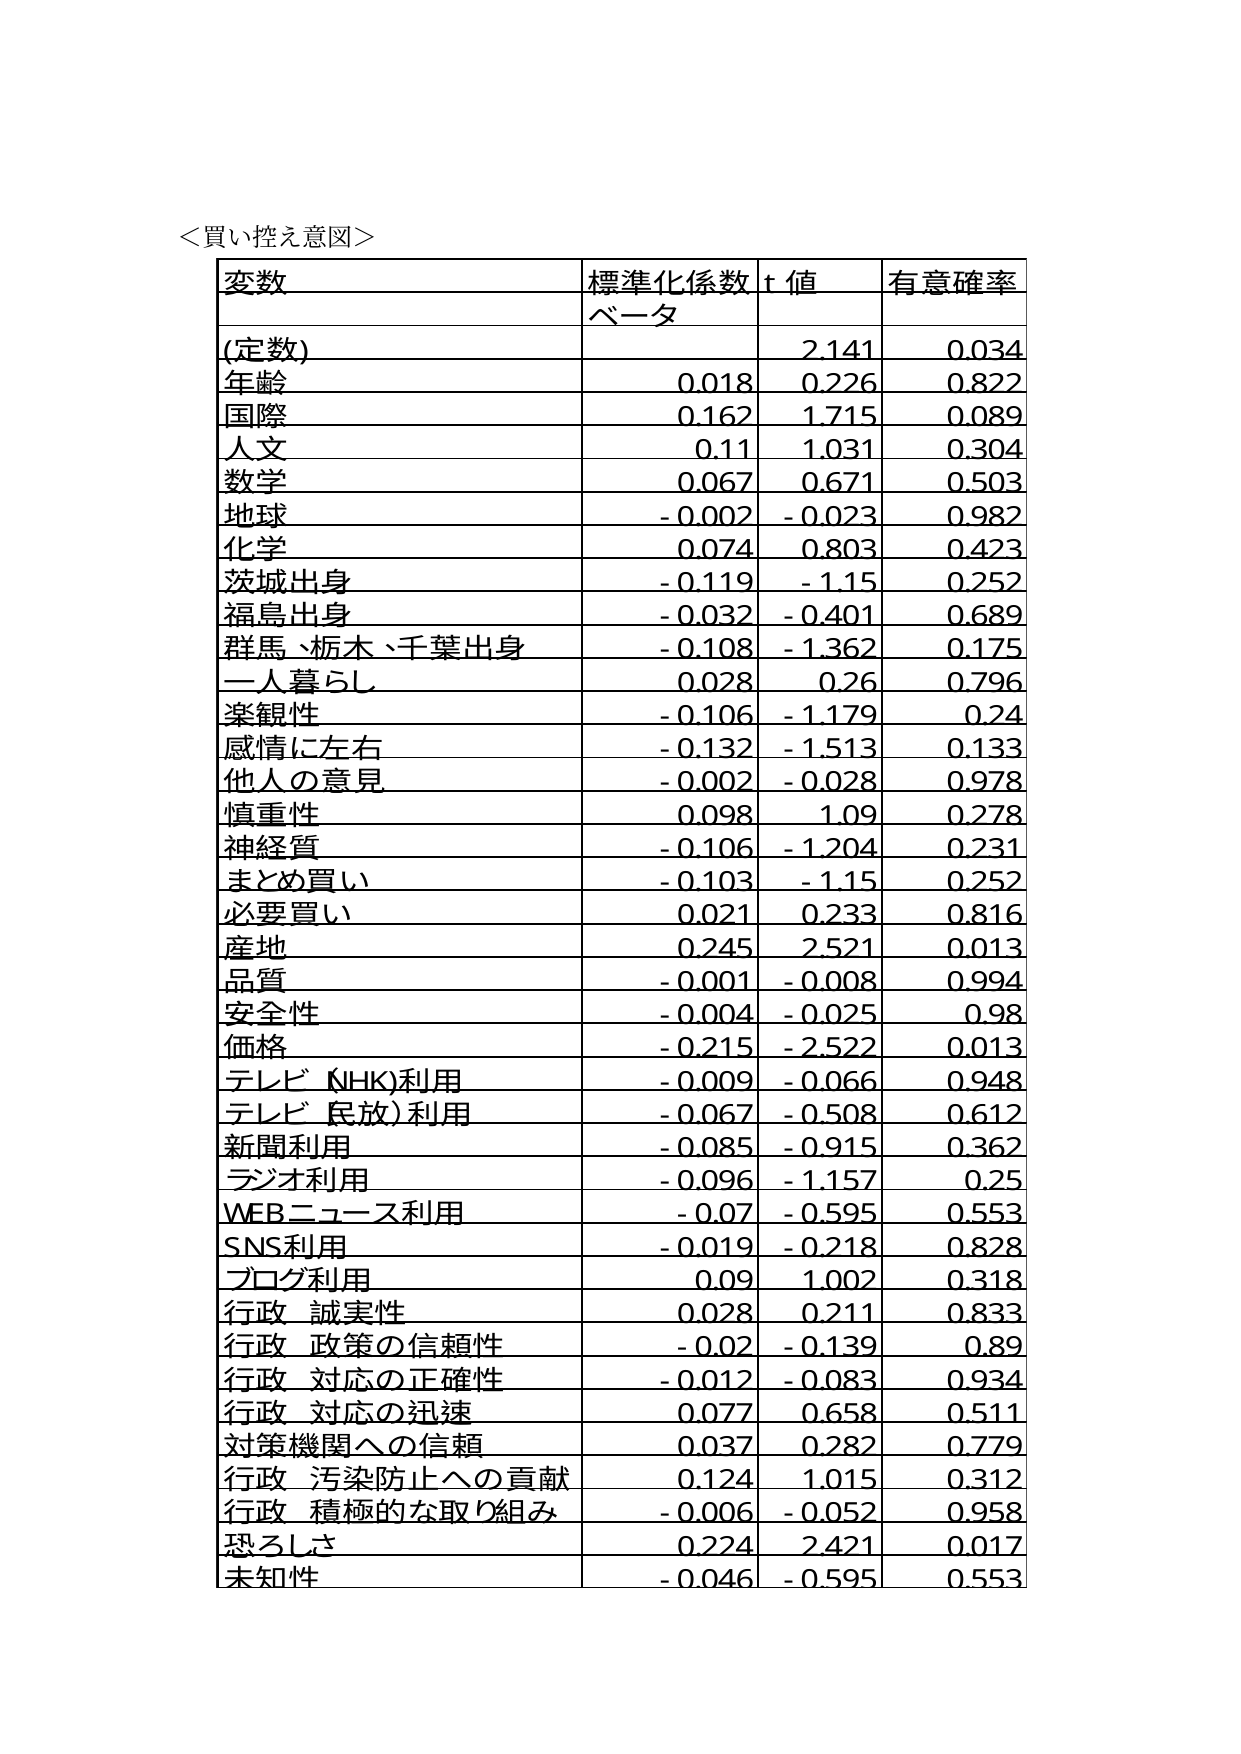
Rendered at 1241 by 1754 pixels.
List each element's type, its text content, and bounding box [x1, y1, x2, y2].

text ＜買い控え意図＞ [177, 217, 1063, 254]
